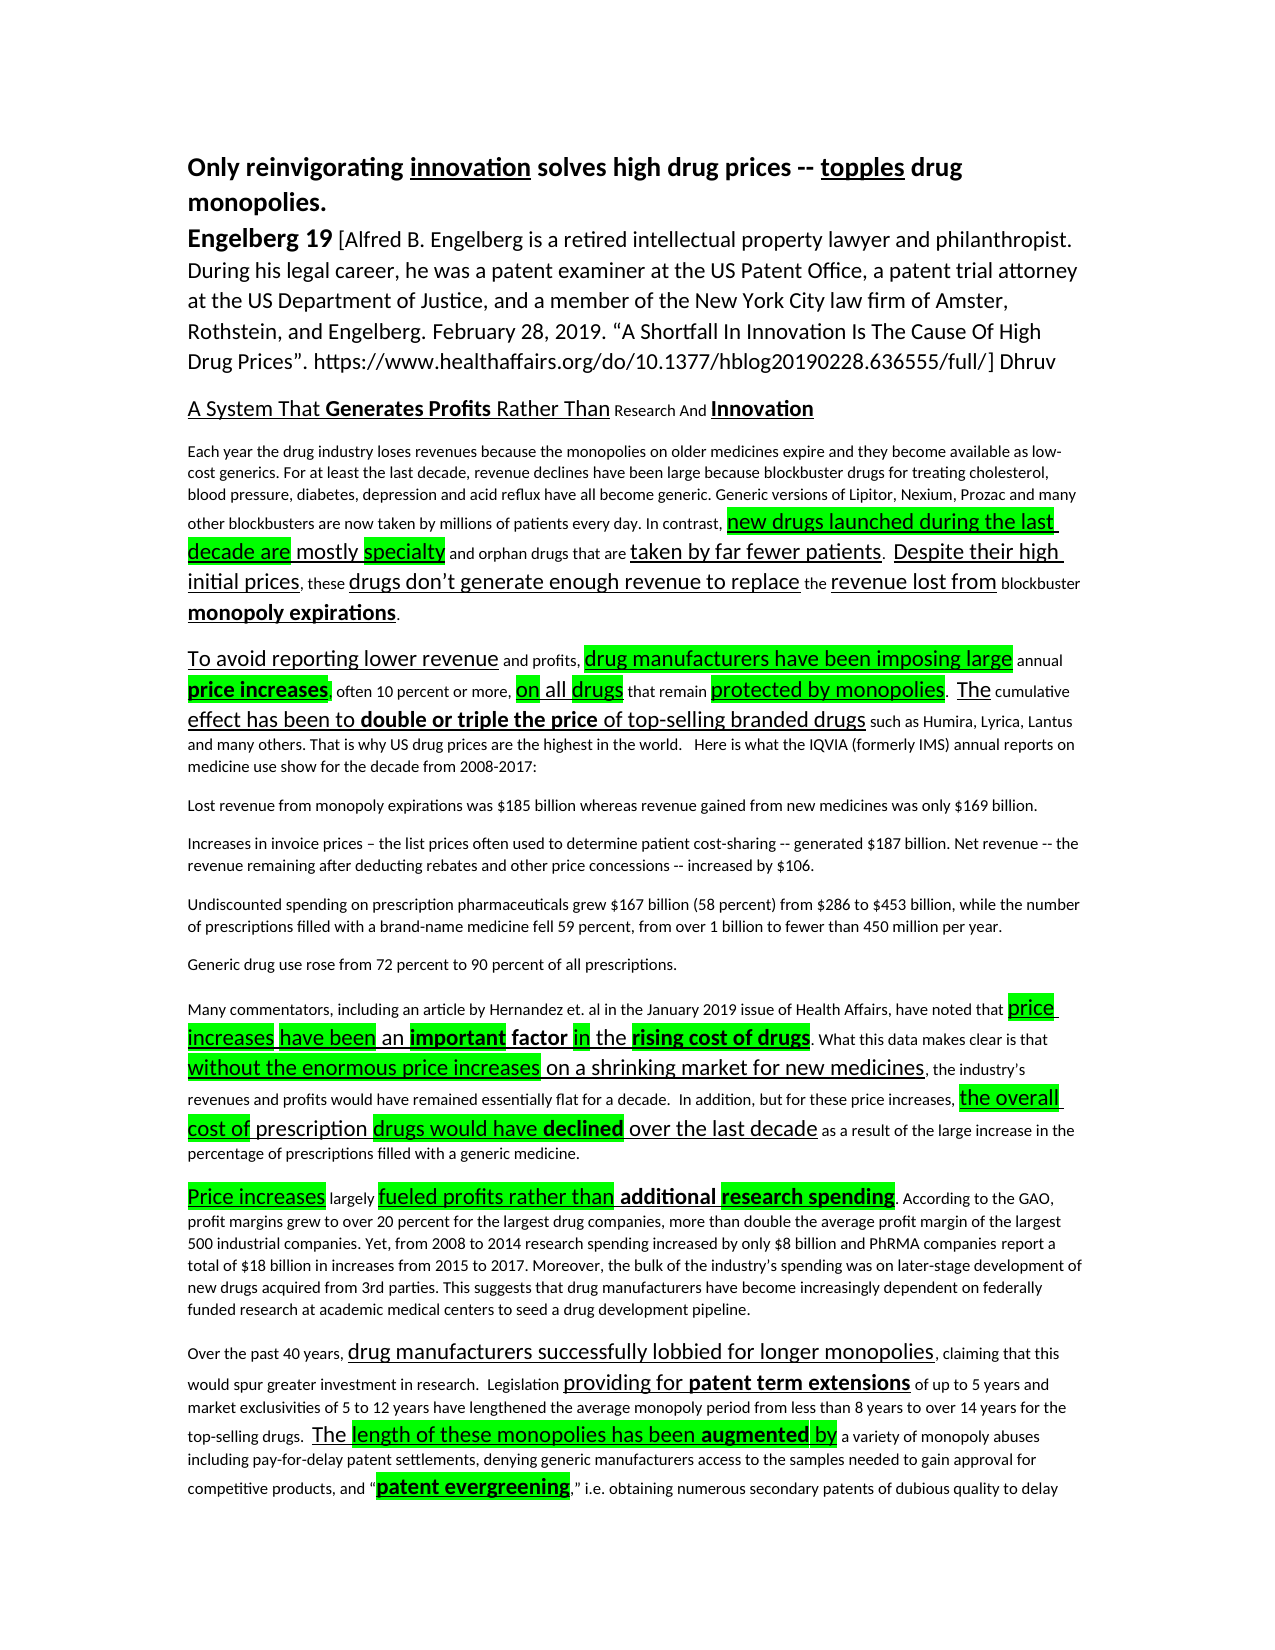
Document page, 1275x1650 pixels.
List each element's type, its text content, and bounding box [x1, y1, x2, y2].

text To avoid reporting lower revenue and profits, drug manufacturers have been imposing large annual price increases, often 10 percent or more, on all drugs that remain protected by monopolies. The cumulative effect has been to double or triple the price of top-selling branded drugs such as Humira, Lyrica, Lantus and many others. That is why US drug prices are the highest in the world. Here is what the IQVIA (formerly IMS) annual reports on medicine use show for the decade from 2008-2017: [187, 644, 1087, 777]
text Price increases largely fueled profits rather than additional research spending. According to the GAO, profit margins grew to over 20 percent for the largest drug companies, more than double the average profit margin of the largest 500 industrial companies. Yet, from 2008 to 2014 research spending increased by only $8 billion and PhRMA companies report a total of $18 billion in increases from 2015 to 2017. Moreover, the bulk of the industry’s spending was on later-stage development of new drugs acquired from 3rd parties. This suggests that drug manufacturers have become increasingly dependent on federally funded research at academic medical centers to seed a drug development pipeline. [187, 1182, 1087, 1319]
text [187, 1337, 1087, 1500]
text Increases in invoice prices – the list prices often used to determine patient cost-sharing -- generated $187 billion. Net revenue -- the revenue remaining after deducting rebates and other price concessions -- increased by $106. [187, 833, 1087, 876]
text Undiscounted spending on prescription pharmaceuticals grew $167 billion (58 percent) from $286 to $453 billion, while the number of prescriptions filled with a brand-name medicine fell 59 percent, from over 1 billion to fewer than 450 million per year. [187, 894, 1087, 936]
text A System That Generates Profits Rather Than Research And Innovation [187, 394, 1087, 422]
subtitle Only reinvigorating innovation solves high drug prices -- topples drug monopolies. [187, 150, 1087, 219]
text Many commentators, including an article by Hernandez et. al in the January 2019 issue of Health Affairs, have noted that price increases have been an important factor in the rising cost of drugs. What this data makes clear is that without the enormous price increases on a shrinking market for new medicines, the industry’s revenues and profits would have remained essentially flat for a decade. In addition, but for these price increases, the overall cost of prescription drugs would have declined over the last decade as a result of the large increase in the percentage of prescriptions filled with a generic medicine. [187, 993, 1087, 1164]
text Generic drug use rose from 72 percent to 90 percent of all prescriptions. [187, 954, 1087, 975]
text Each year the drug industry loses revenues because the monopolies on older medicines expire and they become available as low-cost generics. For at least the last decade, revenue declines have been large because blockbuster drugs for treating cholesterol, blood pressure, diabetes, depression and acid reflux have all become generic. Generic versions of Lipitor, Nexium, Prozac and many other blockbusters are now taken by millions of patients every day. In contrast, new drugs launched during the last decade are mostly specialty and orphan drugs that are taken by far fewer patients. Despite their high initial prices, these drugs don’t generate enough revenue to replace the revenue lost from blockbuster monopoly expirations. [187, 441, 1087, 626]
text Lost revenue from monopoly expirations was $185 billion whereas revenue gained from new medicines was only $169 billion. [187, 795, 1087, 815]
text Engelberg 19 [Alfred B. Engelberg is a retired intellectual property lawyer and philanthropist. During his legal career, he was a patent examiner at the US Patent Office, a patent trial attorney at the US Department of Justice, and a member of the New York City law firm of Amster, Rothstein, and Engelberg. February 28, 2019. “A Shortfall In Innovation Is The Cause Of High Drug Prices”. https://www.healthaffairs.org/do/10.1377/hblog20190228.636555/full/] Dhruv [187, 221, 1087, 375]
